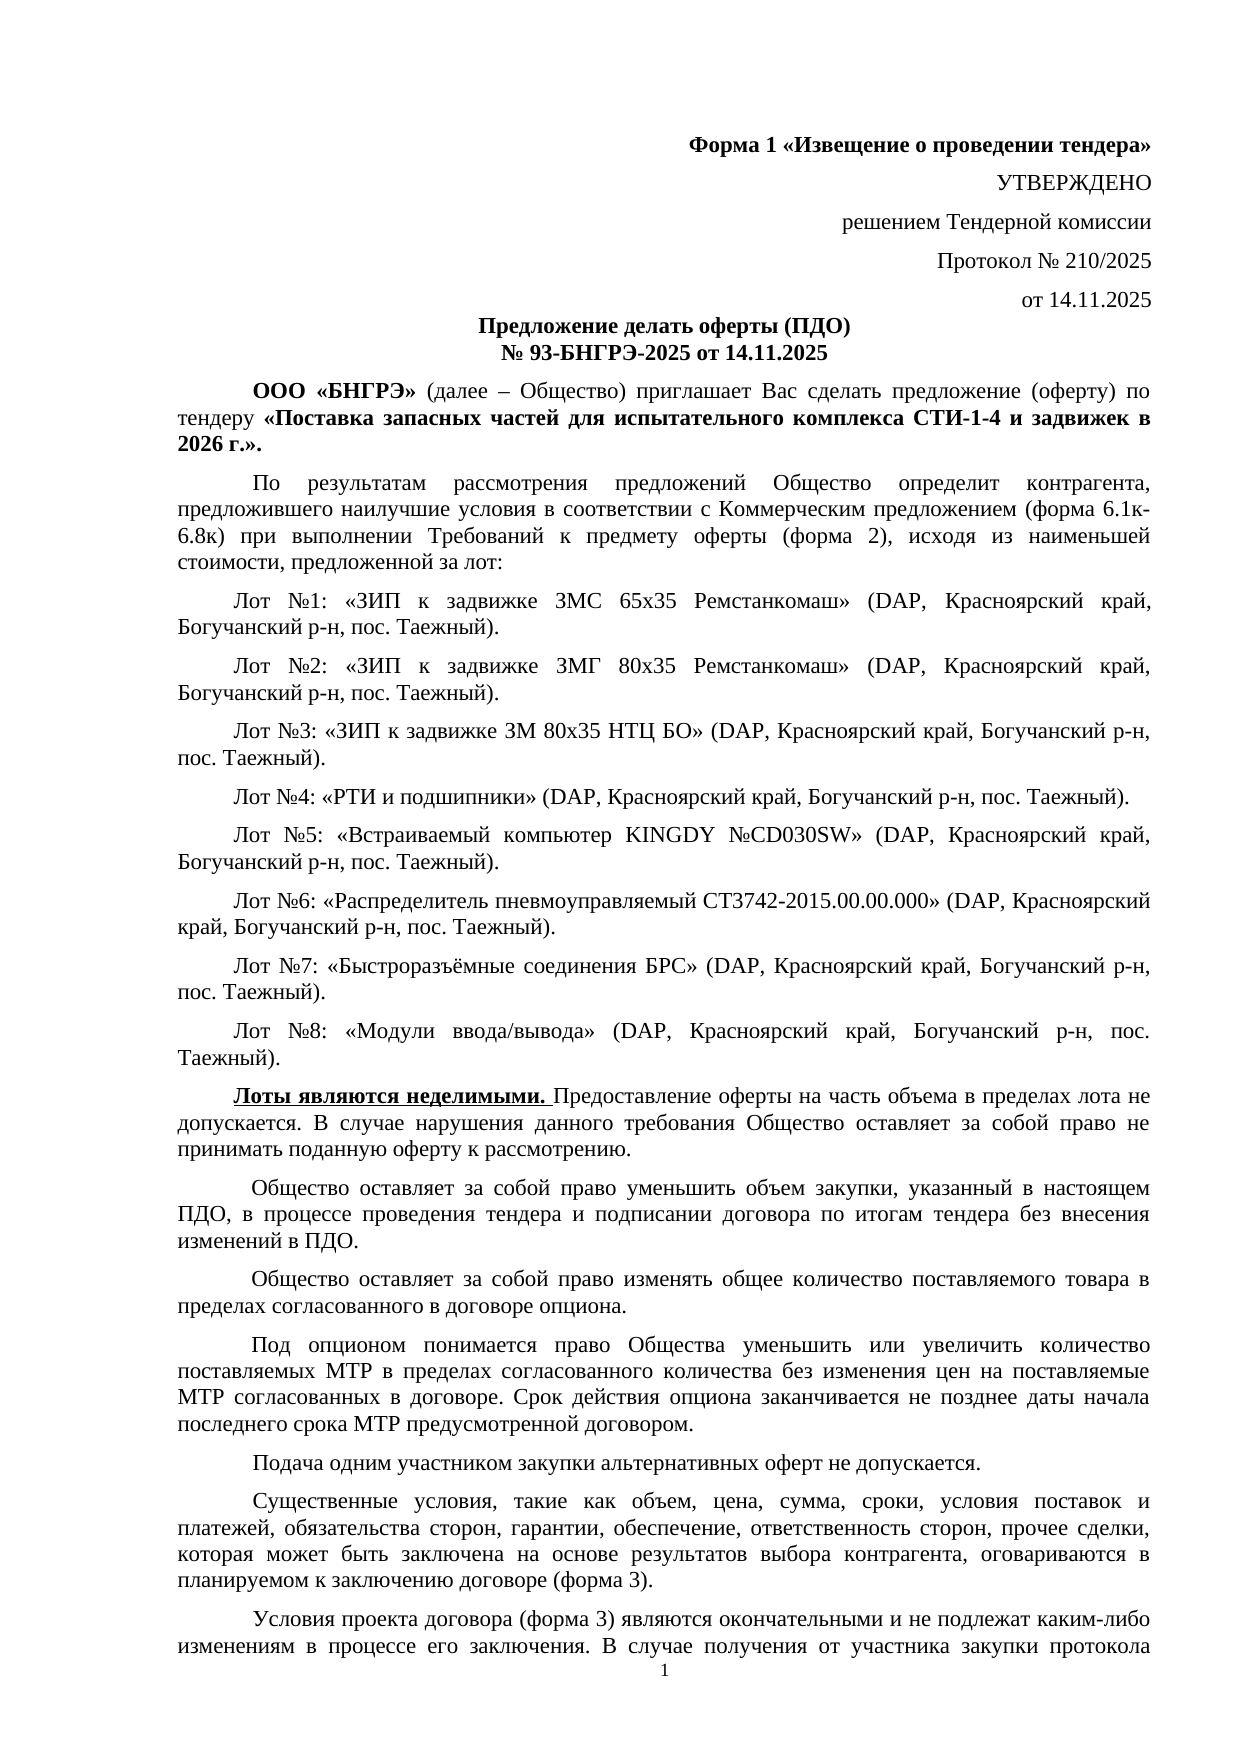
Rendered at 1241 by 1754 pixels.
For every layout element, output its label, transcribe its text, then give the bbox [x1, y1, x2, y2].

text Форма 1 «Извещение о проведении тендера» [177, 131, 1152, 157]
text Общество оставляет за собой право изменять общее количество поставляемого товара в пределах согласованного в договоре опциона. [177, 1266, 1152, 1318]
text Лот №7: «Быстроразъёмные соединения БРС» (DAP, Красноярский край, Богучанский р-н, пос. Таежный). [177, 952, 1152, 1005]
text Лот №5: «Встраиваемый компьютер KINGDY №CD030SW» (DAP, Красноярский край, Богучанский р-н, пос. Таежный). [177, 822, 1152, 874]
text Под опционом понимается право Общества уменьшить или увеличить количество поставляемых МТР в пределах согласованного количества без изменения цен на поставляемые МТР согласованных в договоре. Срок действия опциона заканчивается не позднее даты начала последнего срока МТР предусмотренной договором. [177, 1331, 1152, 1436]
text Лот №4: «РТИ и подшипники» (DAP, Красноярский край, Богучанский р-н, пос. Таежный). [177, 783, 1152, 809]
text № 93-БНГРЭ-2025 от 14.11.2025 [177, 339, 1152, 365]
text УТВЕРЖДЕНО [177, 169, 1152, 196]
text Существенные условия, такие как объем, цена, сумма, сроки, условия поставок и платежей, обязательства сторон, гарантии, обеспечение, ответственность сторон, прочее сделки, которая может быть заключена на основе результатов выбора контрагента, оговариваются в планируемом к заключению договоре (форма 3). [177, 1487, 1152, 1593]
text Лот №1: «ЗИП к задвижке ЗМС 65х35 Ремстанкомаш» (DAP, Красноярский край, Богучанский р-н, пос. Таежный). [177, 587, 1152, 640]
text Лот №8: «Модули ввода/вывода» (DAP, Красноярский край, Богучанский р-н, пос. Таежный). [177, 1017, 1152, 1070]
text Лоты являются неделимыми. Предоставление оферты на часть объема в пределах лота не допускается. В случае нарушения данного требования Общество оставляет за собой право не принимать поданную оферту к рассмотрению. [177, 1082, 1152, 1161]
text решением Тендерной комиссии [177, 208, 1152, 235]
text Лот №3: «ЗИП к задвижке ЗМ 80х35 НТЦ БО» (DAP, Красноярский край, Богучанский р-н, пос. Таежный). [177, 717, 1152, 770]
text По результатам рассмотрения предложений Общество определит контрагента, предложившего наилучшие условия в соответствии с Коммерческим предложением (форма 6.1к-6.8к) при выполнении Требований к предмету оферты (форма 2), исходя из наименьшей стоимости, предложенной за лот: [177, 469, 1152, 574]
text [177, 1605, 1152, 1658]
text Общество оставляет за собой право уменьшить объем закупки, указанный в настоящем ПДО, в процессе проведения тендера и подписании договора по итогам тендера без внесения изменений в ПДО. [177, 1174, 1152, 1253]
text Лот №6: «Распределитель пневмоуправляемый СТ3742-2015.00.00.000» (DAP, Красноярский край, Богучанский р-н, пос. Таежный). [177, 887, 1152, 939]
text Протокол № 210/2025 [177, 247, 1152, 273]
text от 14.11.2025 [177, 286, 1152, 312]
text ООО «БНГРЭ» (далее – Общество) приглашает Вас сделать предложение (оферту) по тендеру «Поставка запасных частей для испытательного комплекса СТИ-1-4 и задвижек в 2026 г.». [177, 378, 1152, 457]
text Подача одним участником закупки альтернативных оферт не допускается. [177, 1449, 1152, 1475]
text Предложение делать оферты (ПДО) [177, 312, 1152, 339]
text Лот №2: «ЗИП к задвижке ЗМГ 80х35 Ремстанкомаш» (DAP, Красноярский край, Богучанский р-н, пос. Таежный). [177, 652, 1152, 705]
